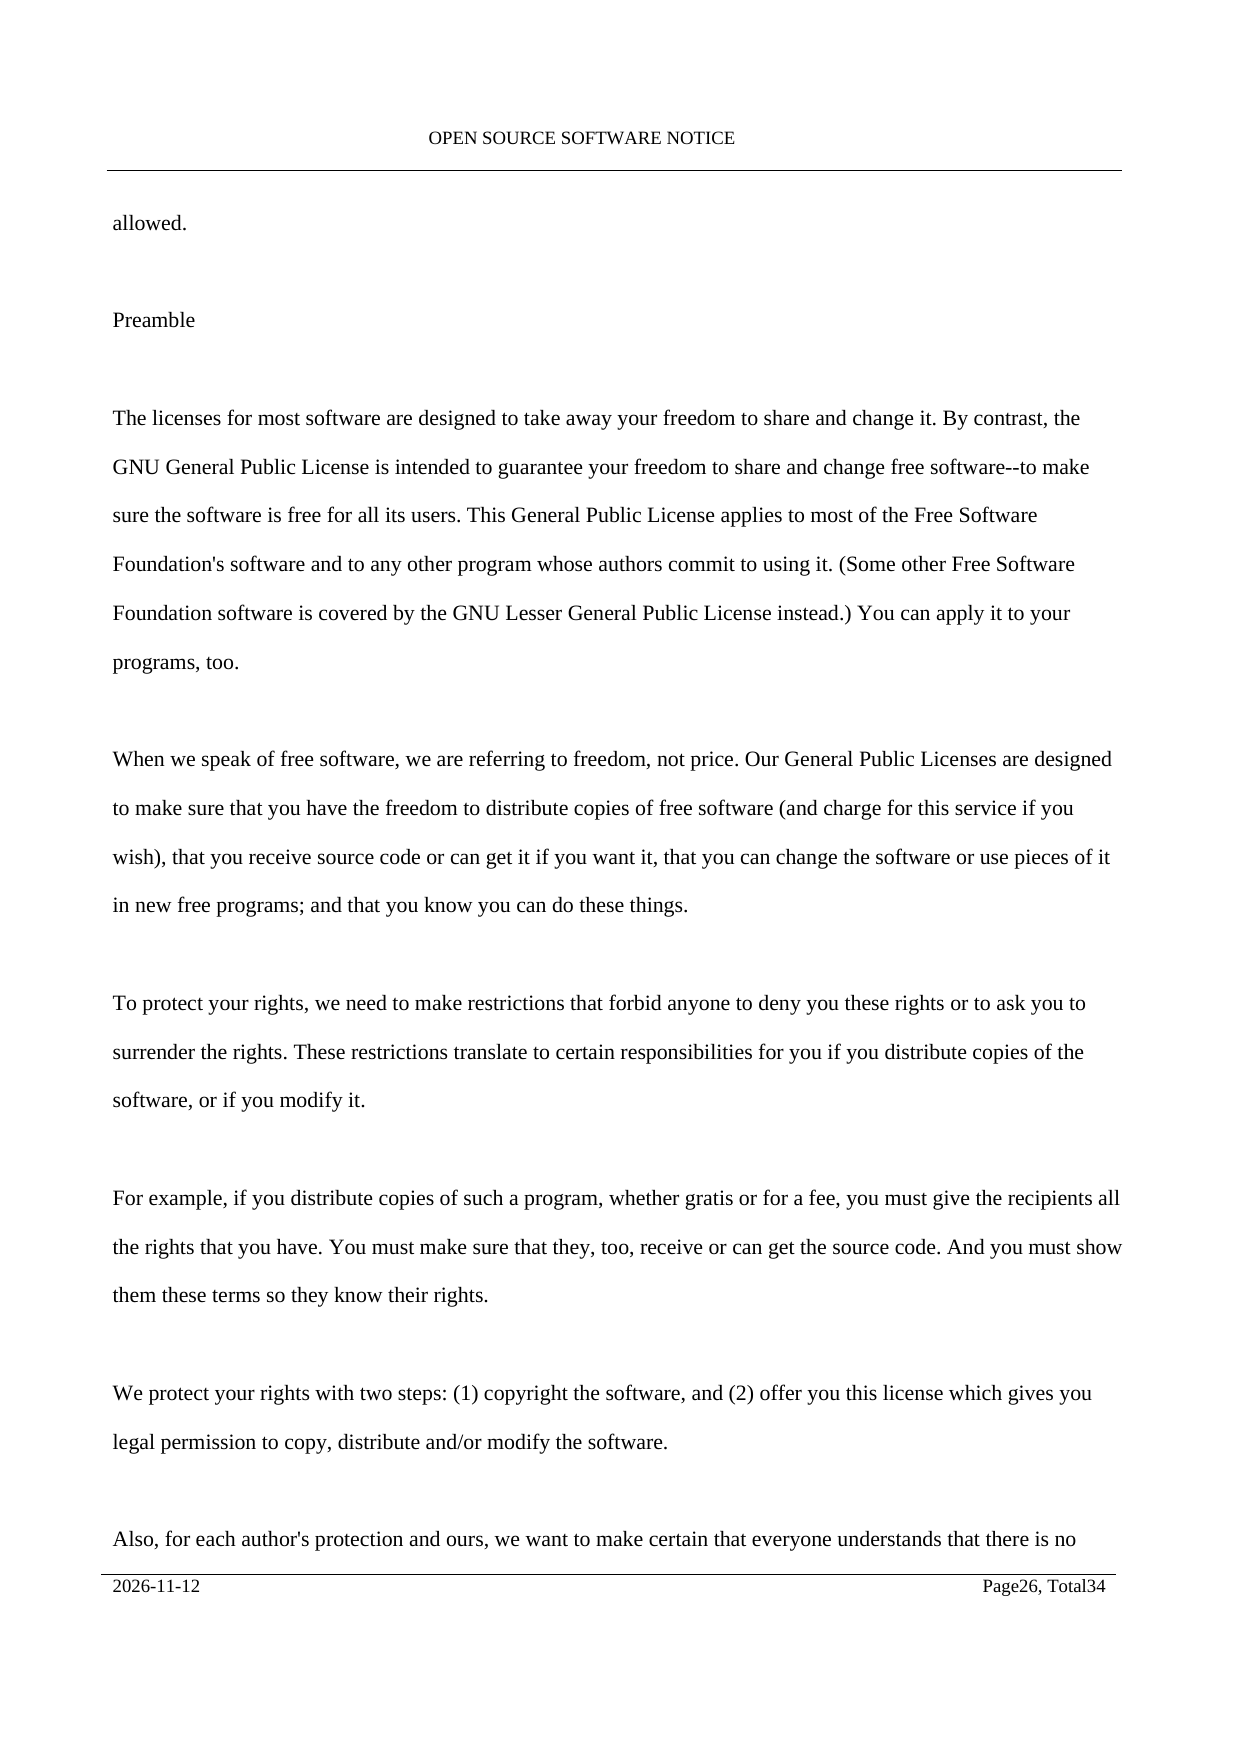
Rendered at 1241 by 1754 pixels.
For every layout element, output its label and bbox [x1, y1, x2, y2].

text [112, 206, 1128, 1555]
